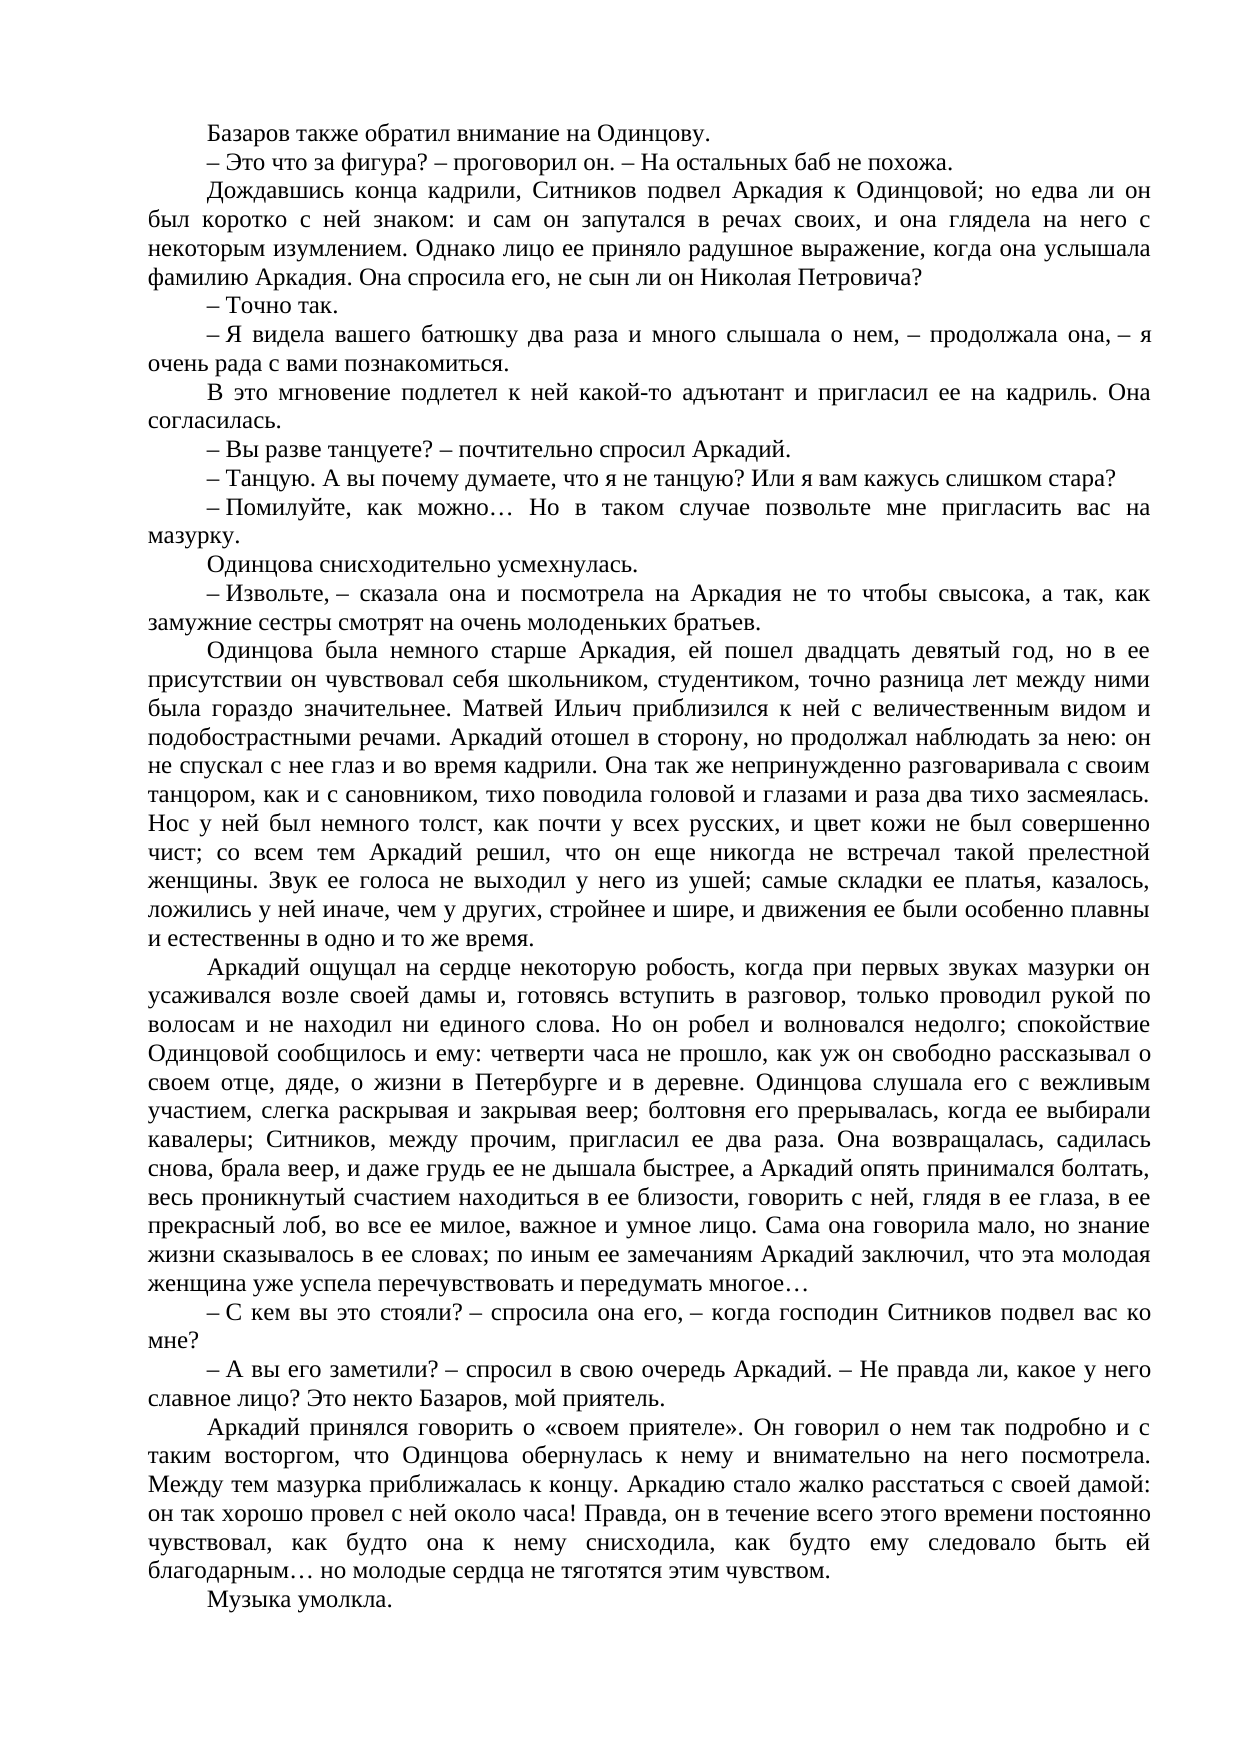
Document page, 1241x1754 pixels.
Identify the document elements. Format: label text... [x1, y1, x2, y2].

text Музыка умолкла. [148, 1584, 1152, 1613]
text – Я видела вашего батюшку два раза и много слышала о нем, – продолжала она, – я очень рада с вами познакомиться. [148, 319, 1152, 377]
text – А вы его заметили? – спросил в свою очередь Аркадий. – Не правда ли, какое у него славное лицо? Это некто Базаров, мой приятель. [148, 1354, 1152, 1412]
text – С кем вы это стояли? – спросила она его, – когда господин Ситников подвел вас ко мне? [148, 1297, 1152, 1354]
text – Точно так. [148, 291, 1152, 319]
text Базаров также обратил внимание на Одинцову. [148, 118, 1152, 147]
text Одинцова была немного старше Аркадия, ей пошел двадцать девятый год, но в ее присутствии он чувствовал себя школьником, студентиком, точно разница лет между ними была гораздо значительнее. Матвей Ильич приблизился к ней с величественным видом и подобострастными речами. Аркадий отошел в сторону, но продолжал наблюдать за нею: он не спускал с нее глаз и во время кадрили. Она так же непринужденно разговаривала с своим танцором, как и с сановником, тихо поводила головой и глазами и раза два тихо засмеялась. Нос у ней был немного толст, как почти у всех русских, и цвет кожи не был совершенно чист; со всем тем Аркадий решил, что он еще никогда не встречал такой прелестной женщины. Звук ее голоса не выходил у него из ушей; самые складки ее платья, казалось, ложились у ней иначе, чем у других, стройнее и шире, и движения ее были особенно плавны и естественны в одно и то же время. [148, 636, 1152, 952]
text – Вы разве танцуете? – почтительно спросил Аркадий. [148, 434, 1152, 463]
text – Танцую. А вы почему думаете, что я не танцую? Или я вам кажусь слишком стара? [148, 463, 1152, 492]
text Аркадий ощущал на сердце некоторую робость, когда при первых звуках мазурки он усаживался возле своей дамы и, готовясь вступить в разговор, только проводил рукой по волосам и не находил ни единого слова. Но он робел и волновался недолго; спокойствие Одинцовой сообщилось и ему: четверти часа не прошло, как уж он свободно рассказывал о своем отце, дяде, о жизни в Петербурге и в деревне. Одинцова слушала его с вежливым участием, слегка раскрывая и закрывая веер; болтовня его прерывалась, когда ее выбирали кавалеры; Ситников, между прочим, пригласил ее два раза. Она возвращалась, садилась снова, брала веер, и даже грудь ее не дышала быстрее, а Аркадий опять принимался болтать, весь проникнутый счастием находиться в ее близости, говорить с ней, глядя в ее глаза, в ее прекрасный лоб, во все ее милое, важное и умное лицо. Сама она говорила мало, но знание жизни сказывалось в ее словах; по иным ее замечаниям Аркадий заключил, что эта молодая женщина уже успела перечувствовать и передумать многое… [148, 952, 1152, 1297]
text Одинцова снисходительно усмехнулась. [148, 549, 1152, 578]
text Дождавшись конца кадрили, Ситников подвел Аркадия к Одинцовой; но едва ли он был коротко с ней знаком: и сам он запутался в речах своих, и она глядела на него с некоторым изумлением. Однако лицо ее приняло радушное выражение, когда она услышала фамилию Аркадия. Она спросила его, не сын ли он Николая Петровича? [148, 176, 1152, 291]
text – Извольте, – сказала она и посмотрела на Аркадия не то чтобы свысока, а так, как замужние сестры смотрят на очень молоденьких братьев. [148, 578, 1152, 636]
text – Помилуйте, как можно… Но в таком случае позвольте мне пригласить вас на мазурку. [148, 492, 1152, 549]
text В это мгновение подлетел к ней какой-то адъютант и пригласил ее на кадриль. Она согласилась. [148, 377, 1152, 434]
text – Это что за фигура? – проговорил он. – На остальных баб не похожа. [148, 147, 1152, 176]
text Аркадий принялся говорить о «своем приятеле». Он говорил о нем так подробно и с таким восторгом, что Одинцова обернулась к нему и внимательно на него посмотрела. Между тем мазурка приближалась к концу. Аркадию стало жалко расстаться с своей дамой: он так хорошо провел с ней около часа! Правда, он в течение всего этого времени постоянно чувствовал, как будто она к нему снисходила, как будто ему следовало быть ей благодарным… но молодые сердца не тяготятся этим чувством. [148, 1412, 1152, 1584]
